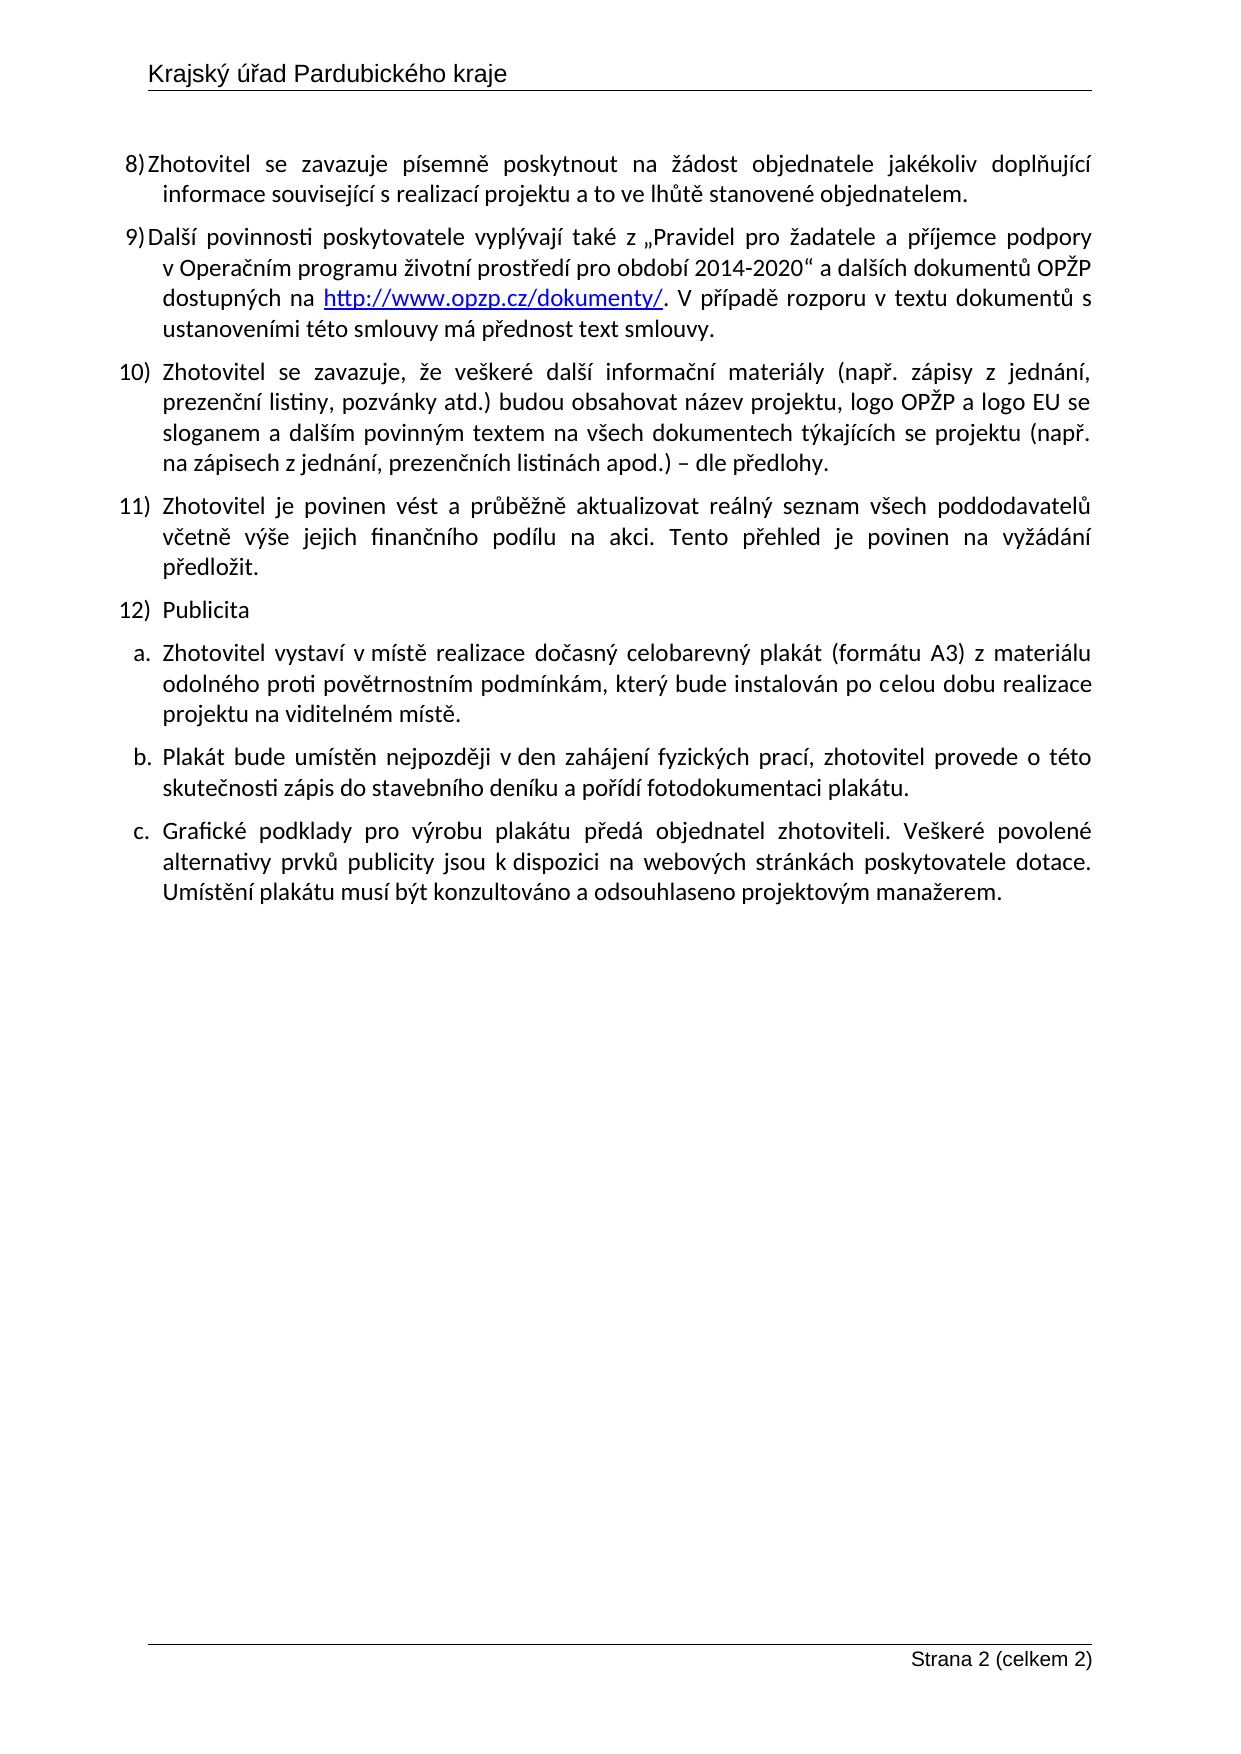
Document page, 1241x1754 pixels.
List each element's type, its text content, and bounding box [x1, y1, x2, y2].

list Zhotovitel se zavazuje, že veškeré další informační materiály (např. zápisy z jednání, prezenční listiny, pozvánky atd.) budou obsahovat název projektu, logo OPŽP a logo EU se sloganem a dalším povinným textem na všech dokumentech týkajících se projektu (např. na zápisech z jednání, prezenčních listinách apod.) – dle předlohy. [118, 356, 1092, 478]
list Další povinnosti poskytovatele vyplývají také z „Pravidel pro žadatele a příjemce podpory v Operačním programu životní prostředí pro období 2014-2020“ a dalších dokumentů OPŽP dostupných na http://www.opzp.cz/dokumenty/. V případě rozporu v textu dokumentů s ustanoveními této smlouvy má přednost text smlouvy. [125, 221, 1092, 343]
list Zhotovitel vystaví v místě realizace dočasný celobarevný plakát (formátu A3) z materiálu odolného proti povětrnostním podmínkám, který bude instalován po celou dobu realizace projektu na viditelném místě. [133, 637, 1092, 729]
list Grafické podklady pro výrobu plakátu předá objednatel zhotoviteli. Veškeré povolené alternativy prvků publicity jsou k dispozici na webových stránkách poskytovatele dotace. Umístění plakátu musí být konzultováno a odsouhlaseno projektovým manažerem. [133, 815, 1092, 907]
list Plakát bude umístěn nejpozději v den zahájení fyzických prací, zhotovitel provede o této skutečnosti zápis do stavebního deníku a pořídí fotodokumentaci plakátu. [133, 742, 1092, 803]
list Zhotovitel se zavazuje písemně poskytnout na žádost objednatele jakékoliv doplňující informace související s realizací projektu a to ve lhůtě stanovené objednatelem. [125, 148, 1092, 209]
list Publicita [118, 594, 1092, 625]
list Zhotovitel je povinen vést a průběžně aktualizovat reálný seznam všech poddodavatelů včetně výše jejich finančního podílu na akci. Tento přehled je povinen na vyžádání předložit. [118, 490, 1092, 582]
